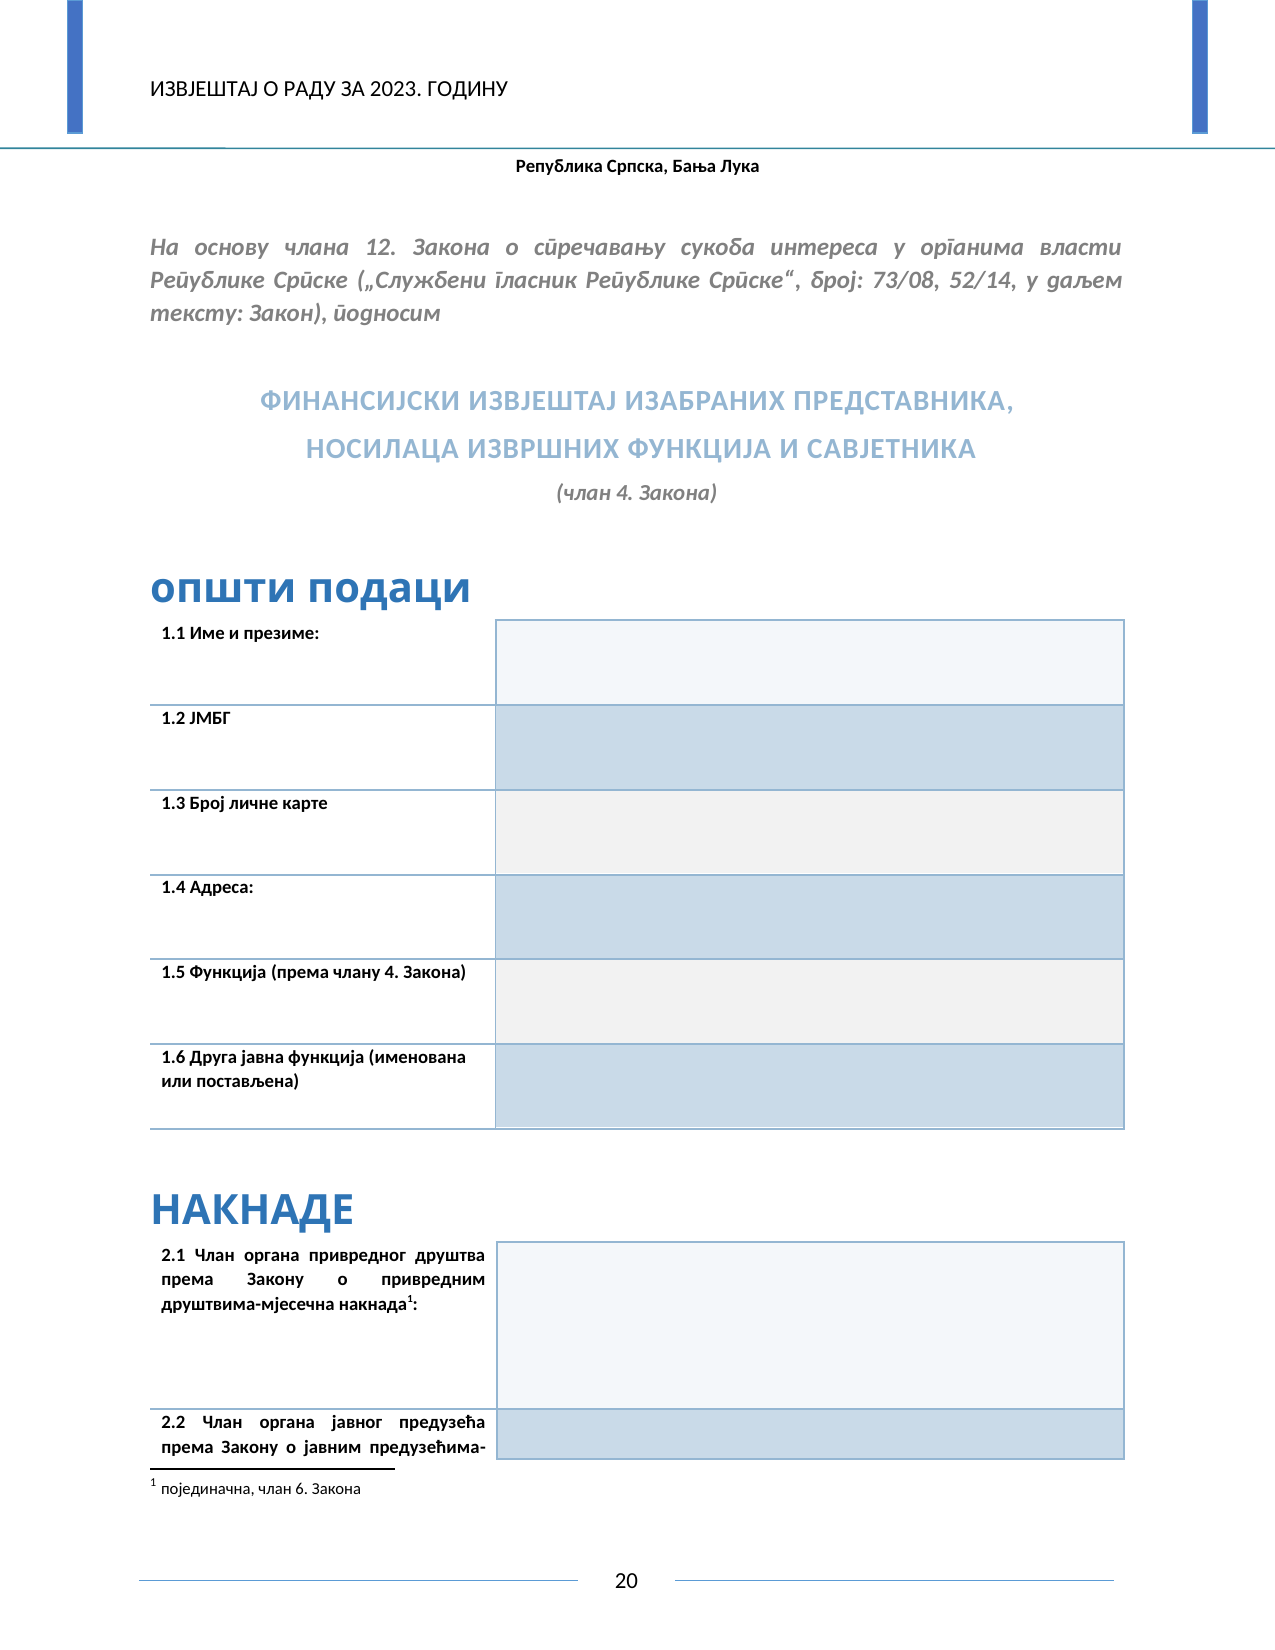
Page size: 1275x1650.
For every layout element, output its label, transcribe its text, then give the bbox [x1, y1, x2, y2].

table_header [497, 621, 1123, 704]
table_header [498, 1243, 1123, 1408]
table_cell 1.6 Друга јавна функција (именована или постављена) [150, 1045, 495, 1127]
table_cell [496, 960, 1123, 1043]
table_cell 1.5 Функција (према члану 4. Закона) [150, 960, 495, 1043]
subtitle општи подаци [150, 558, 1125, 615]
table_header 1.1 Име и презиме: [150, 619, 495, 704]
table_header 2.1 Члан органа привредног друштва према Закону о привредним друштвима-мјесечна накнада: [150, 1241, 496, 1408]
table_cell 1.2 ЈМБГ [150, 706, 495, 789]
table_cell 1.4 Адреса: [150, 876, 495, 958]
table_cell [150, 1410, 496, 1458]
table_cell [496, 876, 1123, 958]
subtitle НАКНАДЕ [150, 1179, 1125, 1236]
text Република Српска, Бања Лука [150, 154, 1125, 177]
table_cell [496, 1045, 1123, 1127]
table_cell [496, 706, 1123, 789]
table_cell [496, 791, 1123, 873]
title НОСИЛАЦА ИЗВРШНИХ ФУНКЦИЈА И САВЈЕТНИКА [150, 430, 1125, 465]
text (члан 4. Закона) [150, 478, 1125, 506]
table_cell [498, 1410, 1123, 1458]
text На основу члана 12. Закона о спречавању сукоба интереса у органима власти Републике Српске („Службени гласник Републике Српске“, број: 73/08, 52/14, у даљем тексту: Закон), подносим [150, 231, 1125, 327]
table_cell 1.3 Број личне карте [150, 791, 495, 873]
title ФИНАНСИЈСКИ ИЗВЈЕШТАЈ ИЗАБРАНИХ ПРЕДСТАВНИКА, [150, 382, 1125, 417]
